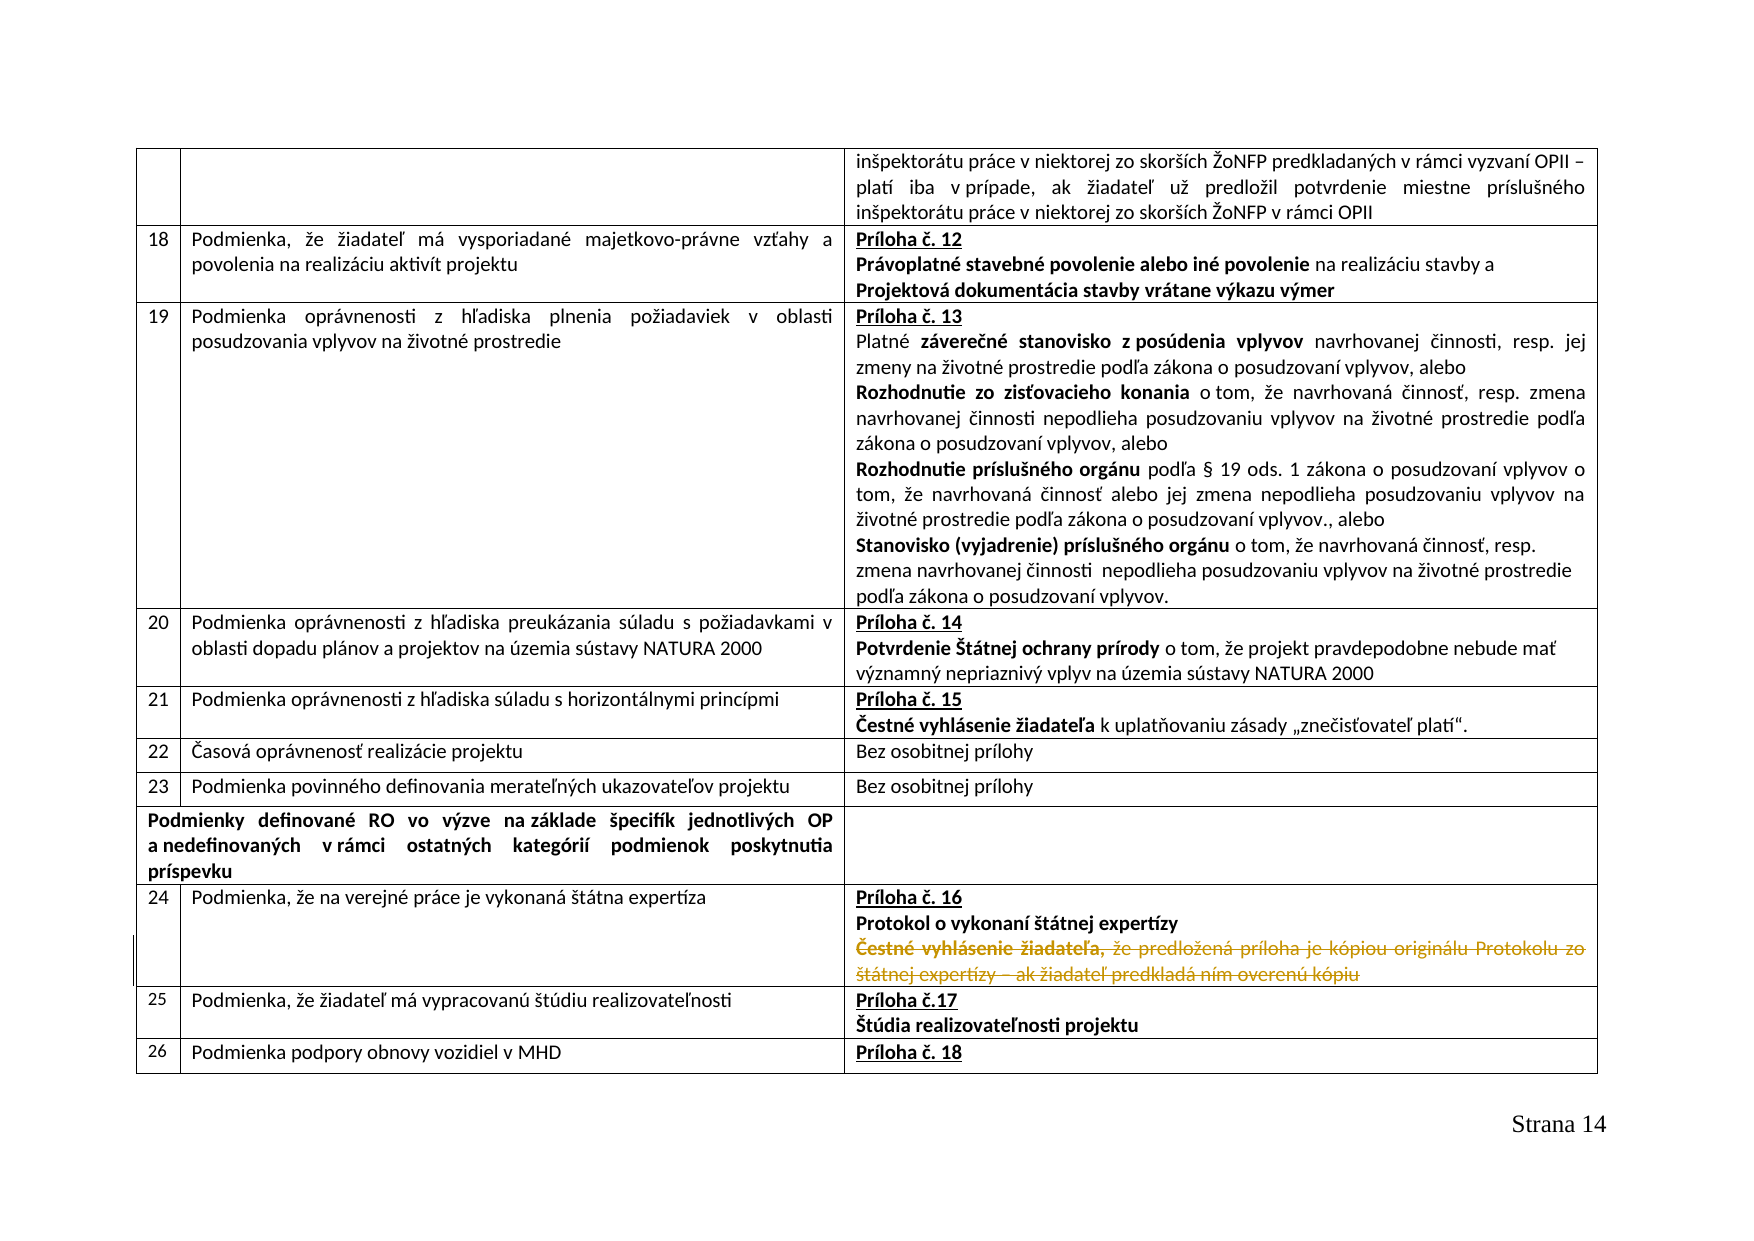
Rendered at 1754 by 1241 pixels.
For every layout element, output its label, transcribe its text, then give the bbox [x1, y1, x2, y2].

table_cell Príloha č. 16 Protokol o vykonaní štátnej expertízy [845, 885, 1597, 986]
table_cell 24 [137, 885, 180, 986]
table_cell Príloha č. 13 Platné záverečné stanovisko z posúdenia vplyvov navrhovanej činnosti, resp. jej zmeny na životné prostredie podľa zákona o posudzovaní vplyvov, alebo Rozhodnutie zo zisťovacieho konania o tom, že navrhovaná činnosť, resp. zmena navrhovanej činnosti nepodlieha posudzovaniu vplyvov na životné prostredie podľa zákona o posudzovaní vplyvov, alebo Rozhodnutie príslušného orgánu podľa § 19 ods. 1 zákona o posudzovaní vplyvov o tom, že navrhovaná činnosť alebo jej zmena nepodlieha posudzovaniu vplyvov na životné prostredie podľa zákona o posudzovaní vplyvov., alebo Stanovisko (vyjadrenie) príslušného orgánu o tom, že navrhovaná činnosť, resp. zmena navrhovanej činnosti nepodlieha posudzovaniu vplyvov na životné prostredie podľa zákona o posudzovaní vplyvov. [845, 303, 1597, 608]
table_cell Podmienka, že žiadateľ má vypracovanú štúdiu realizovateľnosti [181, 987, 844, 1038]
table_cell Príloha č. 14 Potvrdenie Štátnej ochrany prírody o tom, že projekt pravdepodobne nebude mať významný nepriaznivý vplyv na územia sústavy NATURA 2000 [845, 609, 1597, 686]
table_cell Príloha č. 15 Čestné vyhlásenie žiadateľa k uplatňovaniu zásady „znečisťovateľ platí“. [845, 687, 1597, 737]
table_cell Podmienka, že žiadateľ má vysporiadané majetkovo-právne vzťahy a povolenia na realizáciu aktivít projektu [181, 226, 844, 302]
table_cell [845, 149, 1597, 225]
table_cell 19 [137, 303, 180, 608]
table_cell [845, 807, 1597, 883]
table_cell Časová oprávnenosť realizácie projektu [181, 739, 844, 772]
table_cell 22 [137, 739, 180, 772]
table_cell Bez osobitnej prílohy [845, 739, 1597, 772]
table_cell Podmienky definované RO vo výzve na základe špecifík jednotlivých OP a nedefinovaných v rámci ostatných kategórií podmienok poskytnutia príspevku [137, 807, 844, 883]
table_cell 17 [137, 149, 180, 225]
table_cell Príloha č. 12 Právoplatné stavebné povolenie alebo iné povolenie na realizáciu stavby a Projektová dokumentácia stavby vrátane výkazu výmer [845, 226, 1597, 302]
table_cell 26 [137, 1039, 180, 1072]
table_cell Podmienka oprávnenosti z hľadiska súladu s horizontálnymi princípmi [181, 687, 844, 737]
table_cell Podmienka povinného definovania merateľných ukazovateľov projektu [181, 773, 844, 806]
table_cell Podmienka oprávnenosti z hľadiska plnenia požiadaviek v oblasti posudzovania vplyvov na životné prostredie [181, 303, 844, 608]
table_cell 21 [137, 687, 180, 737]
table_cell 25 [137, 987, 180, 1038]
table_cell 20 [137, 609, 180, 686]
table_cell Bez osobitnej prílohy [845, 773, 1597, 806]
table_cell 23 [137, 773, 180, 806]
table_cell 18 [137, 226, 180, 302]
table_cell Príloha č.17 Štúdia realizovateľnosti projektu [845, 987, 1597, 1038]
table_cell Podmienka, že na verejné práce je vykonaná štátna expertíza [181, 885, 844, 986]
table_cell Podmienka oprávnenosti z hľadiska preukázania súladu s požiadavkami v oblasti dopadu plánov a projektov na územia sústavy NATURA 2000 [181, 609, 844, 686]
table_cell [181, 1039, 844, 1072]
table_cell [845, 1039, 1597, 1072]
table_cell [181, 149, 844, 225]
